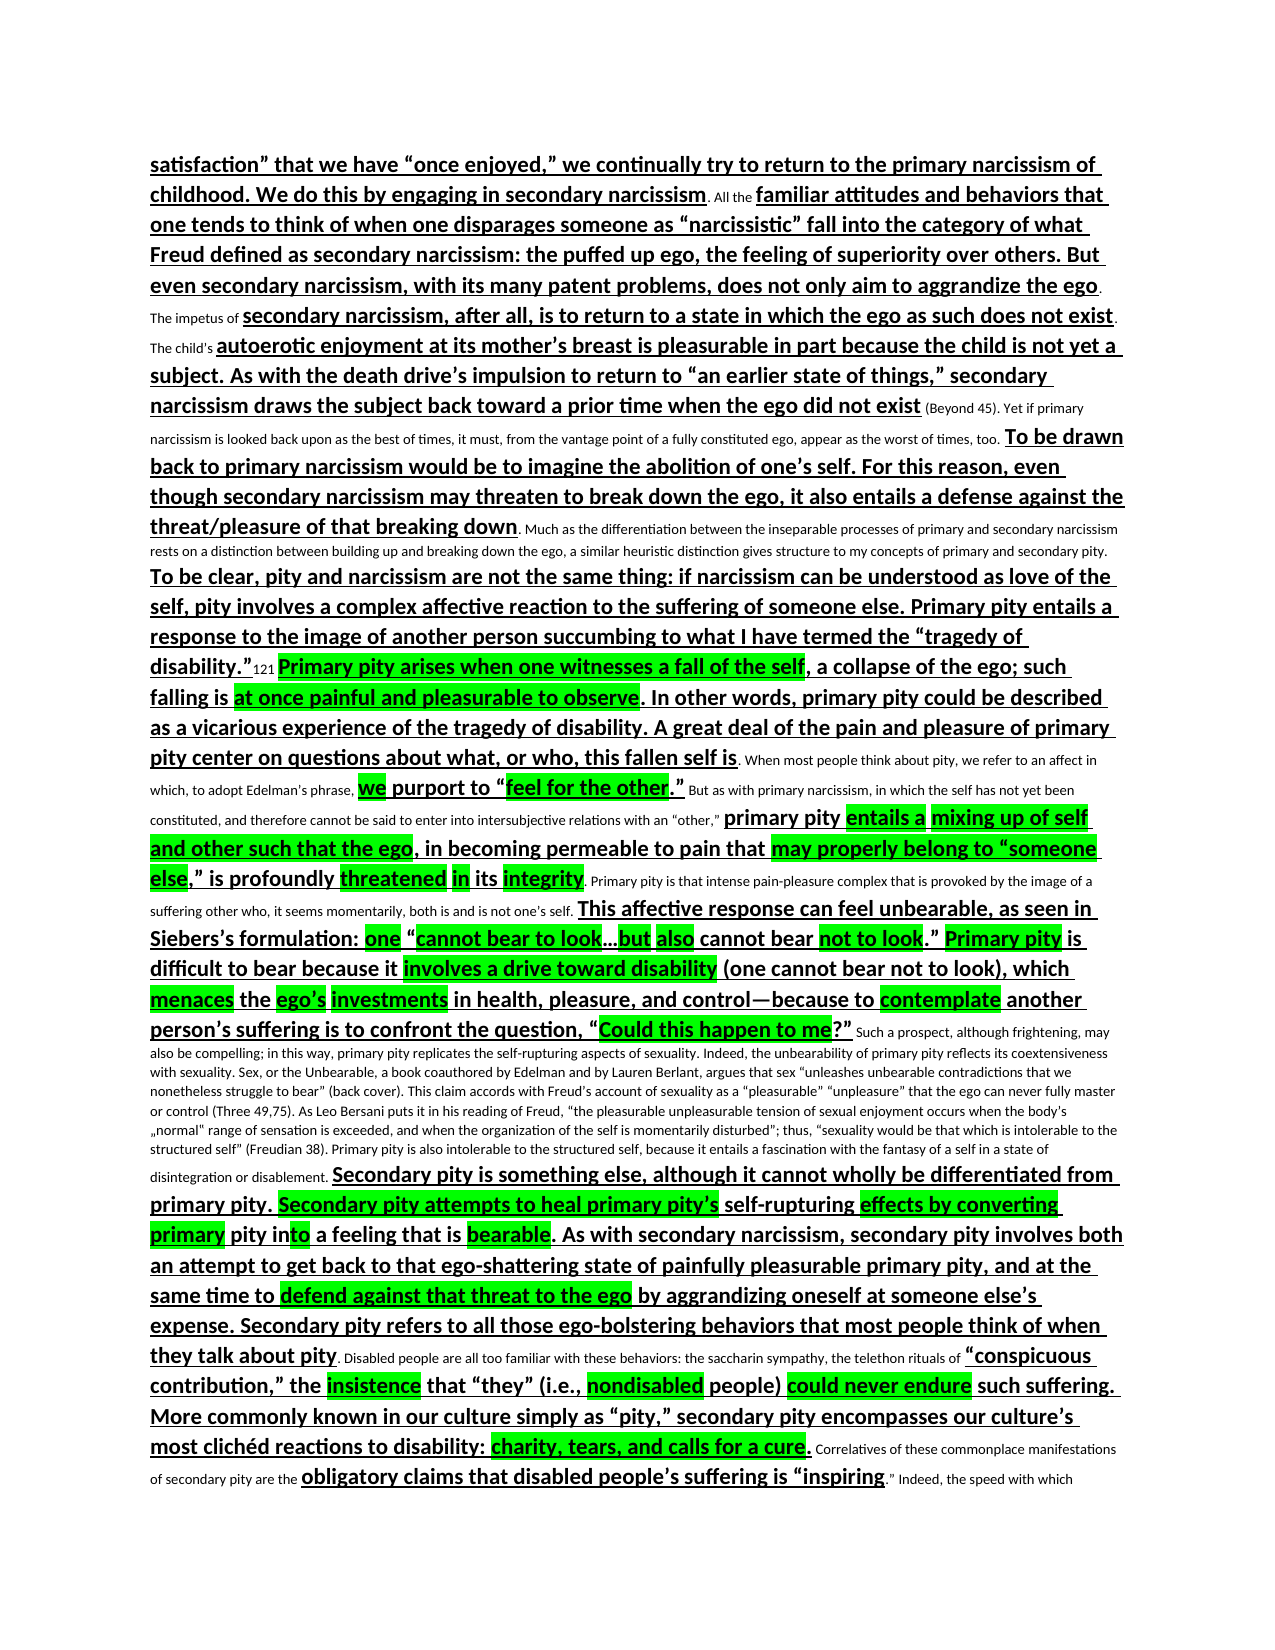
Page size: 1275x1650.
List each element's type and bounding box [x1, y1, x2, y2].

text [150, 508, 1125, 1490]
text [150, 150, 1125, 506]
